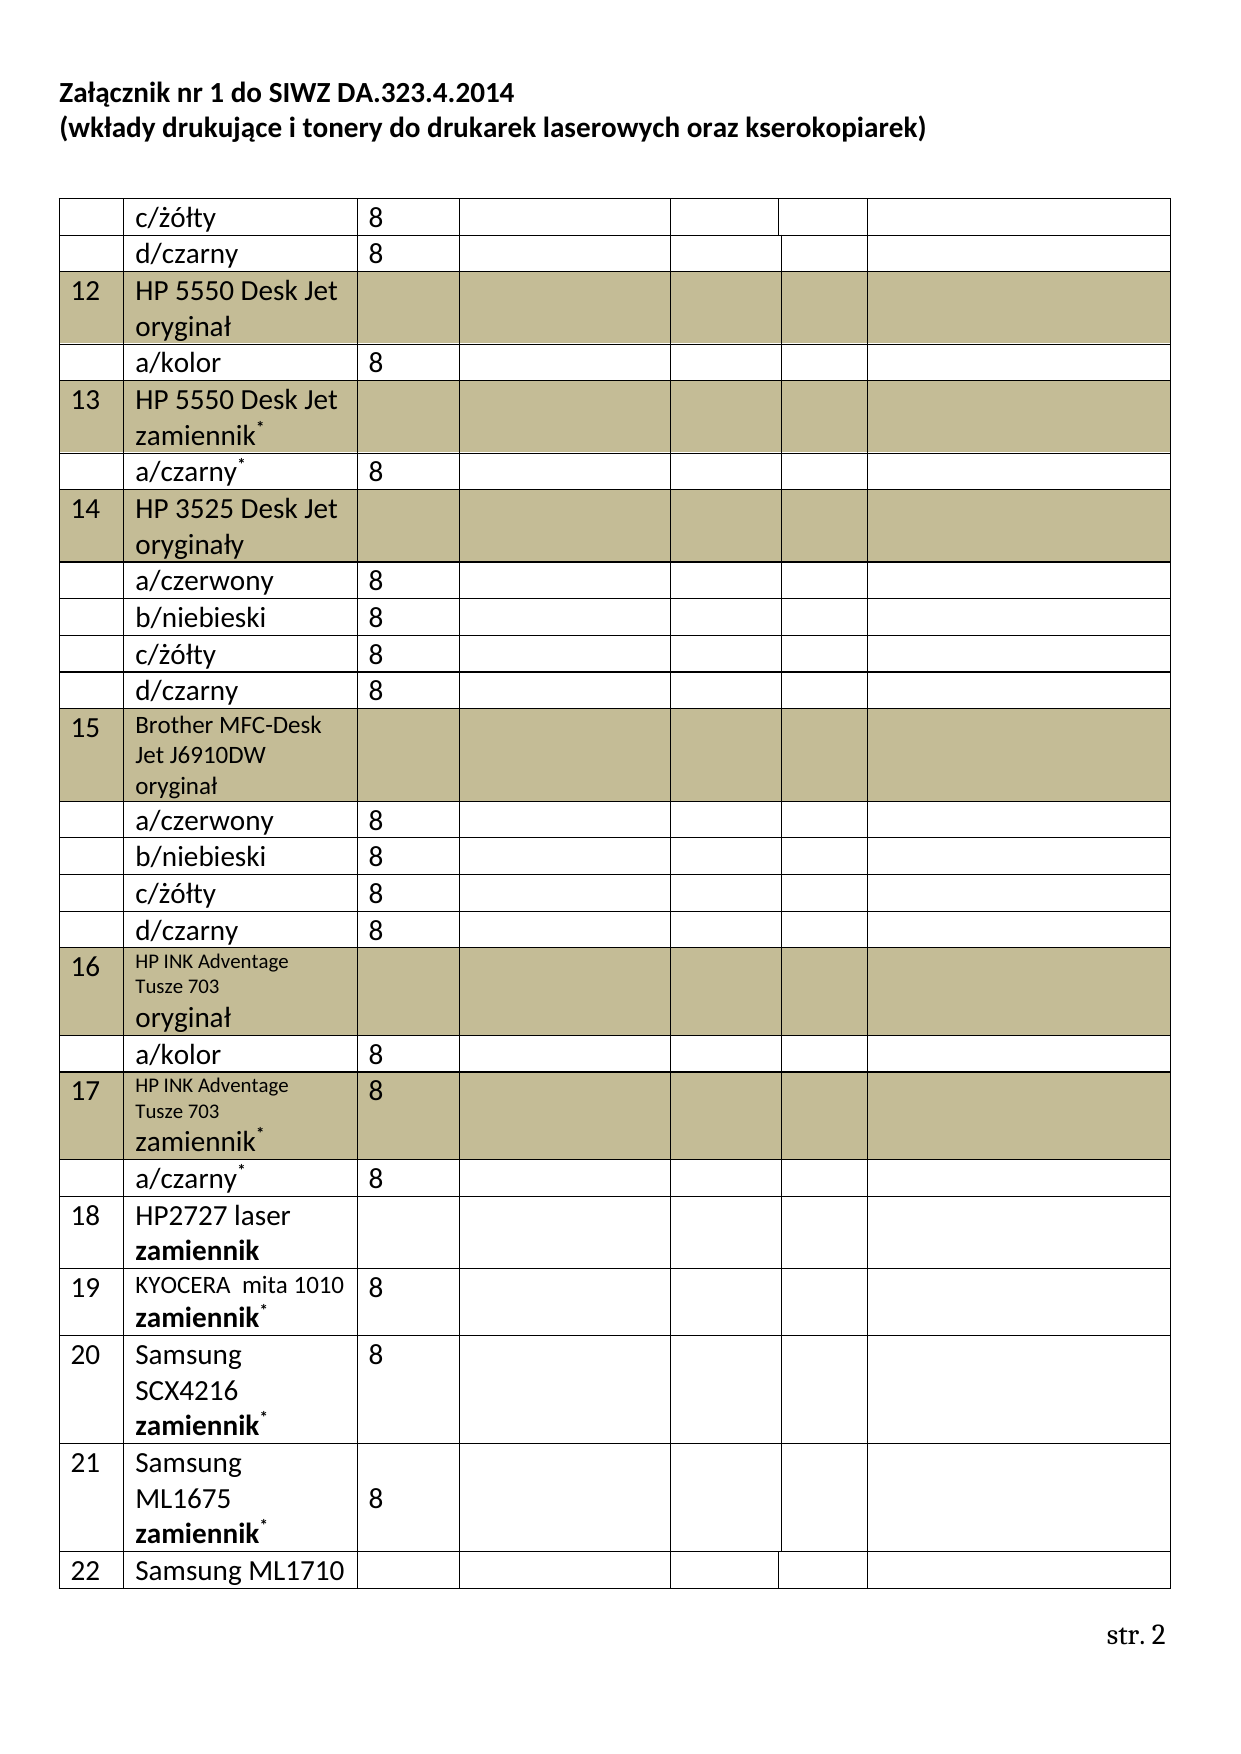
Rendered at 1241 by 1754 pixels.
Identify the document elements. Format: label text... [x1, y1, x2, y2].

table_cell [60, 599, 123, 635]
table_cell [868, 802, 1170, 837]
table_cell [60, 636, 123, 671]
table_cell [460, 1036, 670, 1071]
table_cell 8 [358, 1444, 459, 1551]
table_cell [782, 1197, 867, 1268]
table_cell [671, 875, 781, 911]
table_cell [782, 272, 867, 343]
table_cell 19 [60, 1269, 123, 1335]
table_cell 12 [60, 272, 123, 343]
table_cell Samsung ML1675 zamiennik* [124, 1444, 357, 1551]
table_cell [460, 1269, 670, 1335]
table_cell [460, 599, 670, 635]
table_cell [868, 1269, 1170, 1335]
table_cell c/żółty [124, 636, 357, 671]
table_cell a/czarny* [124, 454, 357, 489]
table_cell [779, 1552, 867, 1588]
table_cell 8 [358, 1160, 459, 1196]
table_cell [782, 381, 867, 452]
table_cell [868, 636, 1170, 671]
table_cell HP2727 laser zamiennik [124, 1197, 357, 1268]
table_cell [868, 454, 1170, 489]
table_cell [671, 1036, 781, 1071]
table_cell [460, 673, 670, 708]
table_cell 16 [60, 948, 123, 1035]
table_cell HP INK Adventage Tusze 703 oryginał [124, 948, 357, 1035]
table_cell d/czarny [124, 236, 357, 271]
table_cell [782, 236, 867, 271]
table_cell [60, 1036, 123, 1071]
table_cell [671, 199, 778, 234]
table_cell [460, 381, 670, 452]
table_cell HP INK Adventage Tusze 703 zamiennik* [124, 1073, 357, 1159]
table_cell [868, 673, 1170, 708]
table_cell [868, 875, 1170, 911]
table_cell 8 [358, 912, 459, 947]
table_cell [868, 236, 1170, 271]
table_cell [782, 1036, 867, 1071]
table_cell [671, 236, 781, 271]
table_cell 8 [358, 1336, 459, 1443]
table_cell [782, 838, 867, 874]
table_cell [460, 490, 670, 561]
table_cell [782, 673, 867, 708]
table_cell 8 [358, 1036, 459, 1071]
table_cell 17 [60, 1073, 123, 1159]
table_cell [60, 563, 123, 598]
table_cell [671, 454, 781, 489]
table_cell 8 [358, 1073, 459, 1159]
table_cell [868, 490, 1170, 561]
table_cell [782, 490, 867, 561]
table_cell [782, 875, 867, 911]
table_cell [868, 1036, 1170, 1071]
table_cell [671, 673, 781, 708]
table_cell 8 [358, 875, 459, 911]
table_cell a/czerwony [124, 802, 357, 837]
table_cell a/czarny* [124, 1160, 357, 1196]
table_cell [460, 709, 670, 801]
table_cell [124, 1552, 357, 1588]
table_cell [671, 802, 781, 837]
table_cell [460, 345, 670, 380]
table_cell [671, 490, 781, 561]
table_cell 20 [60, 1336, 123, 1443]
table_cell 8 [358, 345, 459, 380]
table_cell [671, 709, 781, 801]
table_cell 8 [358, 802, 459, 837]
table_cell [671, 1269, 781, 1335]
table_cell KYOCERA mita 1010 zamiennik* [124, 1269, 357, 1335]
table_cell b/niebieski [124, 838, 357, 874]
table_cell [460, 948, 670, 1035]
table_cell [868, 599, 1170, 635]
table_cell [782, 345, 867, 380]
table_cell [868, 912, 1170, 947]
table_cell 8 [358, 673, 459, 708]
table_cell c/żółty [124, 875, 357, 911]
table_cell [868, 709, 1170, 801]
table_cell [671, 599, 781, 635]
table_cell a/kolor [124, 345, 357, 380]
table_cell [60, 345, 123, 380]
table_cell [868, 838, 1170, 874]
table_cell [868, 1197, 1170, 1268]
table_cell [671, 1552, 778, 1588]
table_cell 21 [60, 1444, 123, 1551]
table_cell [868, 1444, 1170, 1551]
table_cell [868, 272, 1170, 343]
table_cell [671, 948, 781, 1035]
table_cell [460, 636, 670, 671]
table_cell [782, 709, 867, 801]
table_cell [358, 490, 459, 561]
table_cell [671, 563, 781, 598]
table_cell [60, 1160, 123, 1196]
table_cell 8 [358, 199, 459, 234]
table_cell 18 [60, 1197, 123, 1268]
table_cell [460, 236, 670, 271]
table_cell [60, 454, 123, 489]
table_cell [460, 1197, 670, 1268]
table_cell 13 [60, 381, 123, 452]
table_cell HP 5550 Desk Jet zamiennik* [124, 381, 357, 452]
table_cell b/niebieski [124, 599, 357, 635]
table_cell 8 [358, 1269, 459, 1335]
table_cell [358, 272, 459, 343]
table_cell [60, 912, 123, 947]
table_cell [868, 345, 1170, 380]
table_cell [782, 912, 867, 947]
table_cell [868, 1160, 1170, 1196]
table_cell [782, 636, 867, 671]
table_cell [358, 948, 459, 1035]
table_cell [868, 381, 1170, 452]
table_cell [782, 563, 867, 598]
table_cell d/czarny [124, 912, 357, 947]
table_cell [460, 1336, 670, 1443]
table_cell [868, 199, 1170, 234]
table_cell [782, 599, 867, 635]
table_cell [671, 1197, 781, 1268]
table_cell [868, 563, 1170, 598]
table_cell [782, 1160, 867, 1196]
table_cell [868, 948, 1170, 1035]
table_cell [782, 1269, 867, 1335]
table_cell [779, 199, 867, 234]
table_cell [460, 1444, 670, 1551]
table_cell [460, 199, 670, 234]
table_cell [60, 875, 123, 911]
table_cell [460, 563, 670, 598]
table_cell [782, 1336, 867, 1443]
table_cell [358, 381, 459, 452]
table_cell [60, 802, 123, 837]
table_cell HP 5550 Desk Jet oryginał [124, 272, 357, 343]
table_cell [868, 1552, 1170, 1588]
table_cell d/czarny [124, 673, 357, 708]
table_cell [671, 1444, 781, 1551]
table_cell [60, 838, 123, 874]
table_cell [782, 802, 867, 837]
table_cell 8 [358, 1552, 459, 1588]
table_cell [460, 912, 670, 947]
table_cell [671, 345, 781, 380]
table_cell [460, 802, 670, 837]
table_cell [460, 838, 670, 874]
table_cell [460, 1073, 670, 1159]
table_cell 8 [358, 636, 459, 671]
table_cell [671, 272, 781, 343]
table_cell [460, 1552, 670, 1588]
table_cell [358, 1197, 459, 1268]
table_cell [782, 454, 867, 489]
table_cell [60, 673, 123, 708]
table_cell 8 [358, 599, 459, 635]
table_cell [868, 1336, 1170, 1443]
table_cell [671, 838, 781, 874]
table_cell [671, 1336, 781, 1443]
table_cell 22 [60, 1552, 123, 1588]
table_cell 8 [358, 454, 459, 489]
table_cell [60, 236, 123, 271]
table_cell c/żółty [124, 199, 357, 234]
table_cell [671, 912, 781, 947]
table_cell 15 [60, 709, 123, 801]
table_cell [460, 1160, 670, 1196]
table_cell [460, 875, 670, 911]
table_cell 14 [60, 490, 123, 561]
table_cell 8 [358, 838, 459, 874]
table_cell a/czerwony [124, 563, 357, 598]
table_cell [358, 709, 459, 801]
table_cell [60, 199, 123, 234]
table_cell [460, 272, 670, 343]
table_cell [671, 381, 781, 452]
table_cell [671, 1160, 781, 1196]
table_cell 8 [358, 563, 459, 598]
table_cell HP 3525 Desk Jet oryginały [124, 490, 357, 561]
table_cell [868, 1073, 1170, 1159]
table_cell [671, 636, 781, 671]
table_cell [782, 1073, 867, 1159]
table_cell [460, 454, 670, 489]
table_cell 8 [358, 236, 459, 271]
table_cell Samsung SCX4216 zamiennik* [124, 1336, 357, 1443]
table_cell a/kolor [124, 1036, 357, 1071]
table_cell [782, 1444, 867, 1551]
table_cell Brother MFC-Desk Jet J6910DW oryginał [124, 709, 357, 801]
table_cell [782, 948, 867, 1035]
table_cell [671, 1073, 781, 1159]
